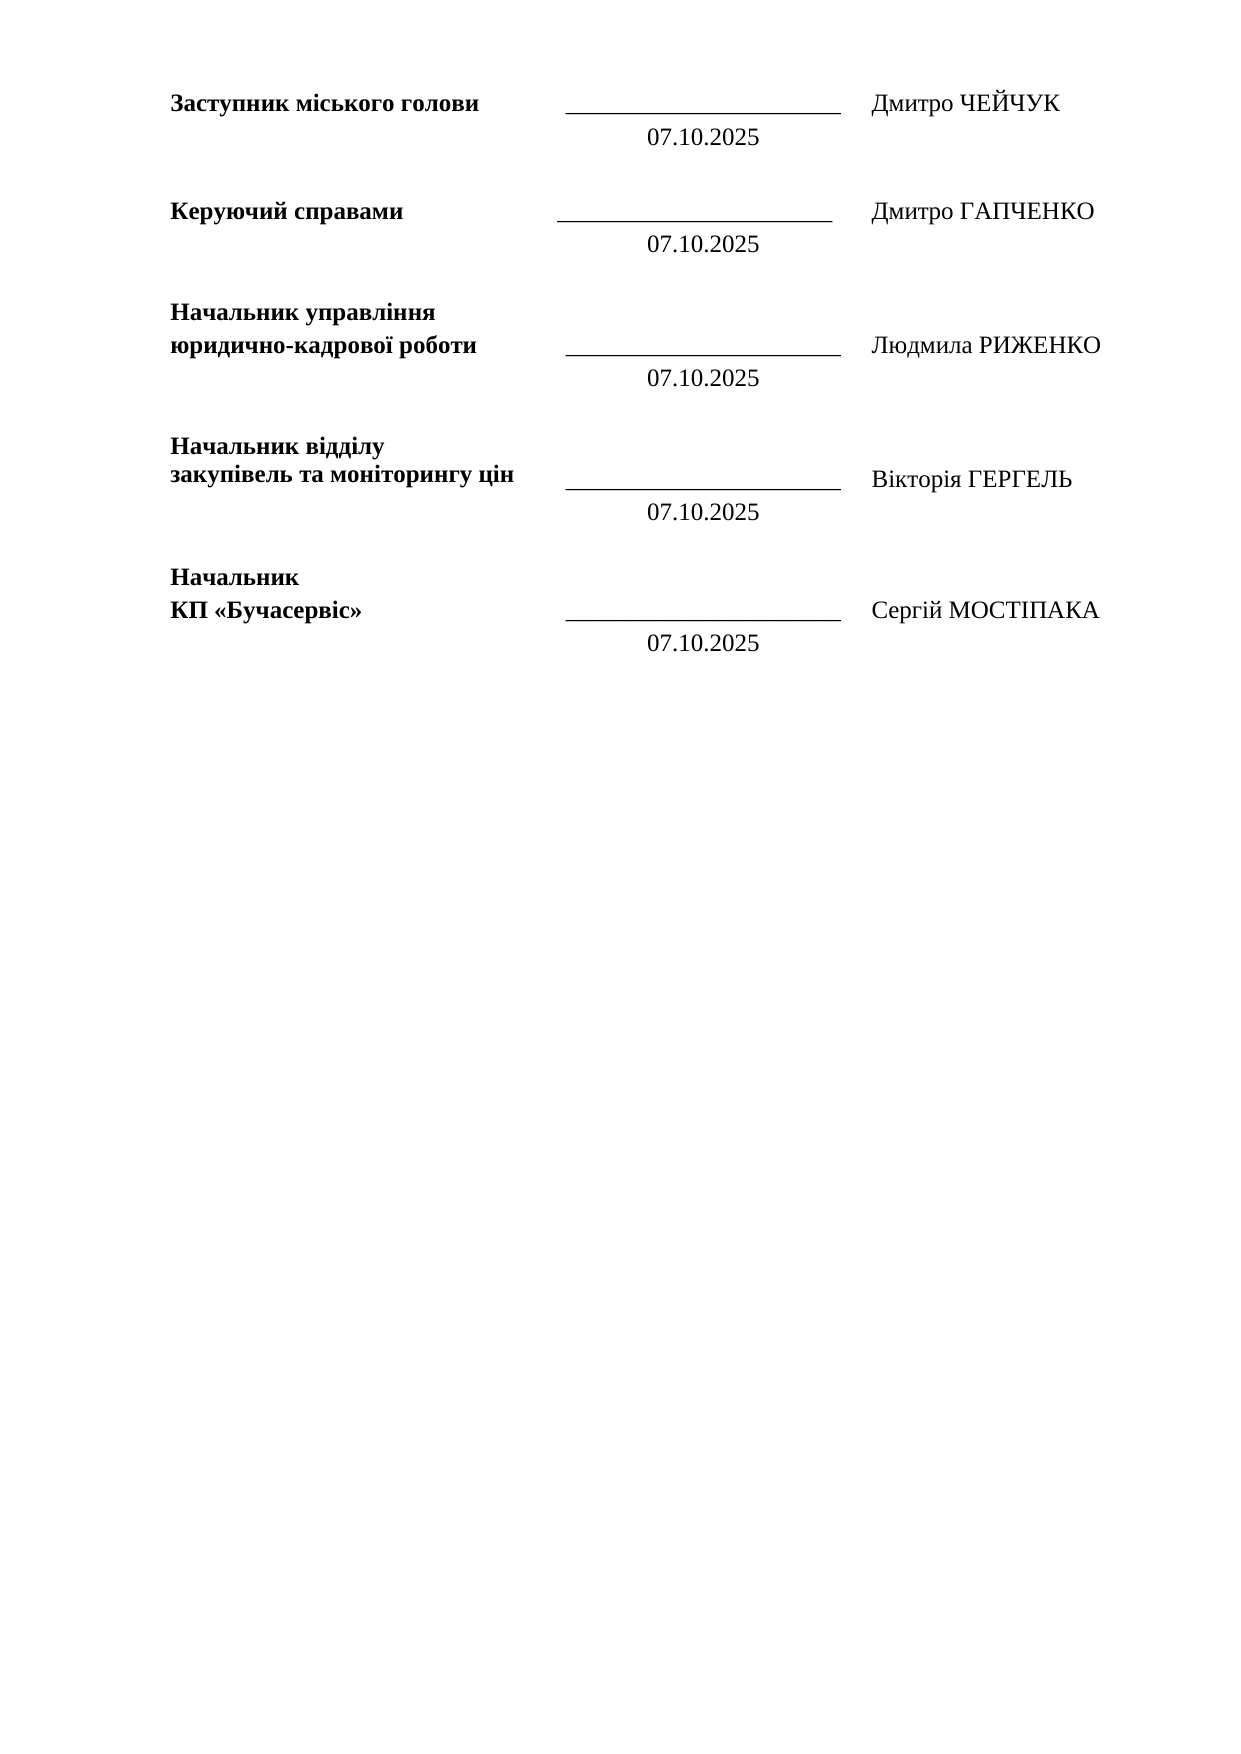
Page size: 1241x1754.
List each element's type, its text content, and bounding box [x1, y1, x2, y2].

table_header Дмитро ЧЕЙЧУК [860, 89, 1151, 163]
table_header ______________________ 07.10.2025 [546, 89, 860, 163]
table_cell Начальник КП «Бучасервіс» [159, 530, 546, 696]
table_cell Дмитро ГАПЧЕНКО [860, 163, 1151, 297]
table_header Заступник міського голови [159, 89, 546, 163]
table_cell Керуючий справами [159, 163, 546, 297]
table_cell ______________________ 07.10.2025 [546, 163, 860, 297]
table_cell Людмила РИЖЕНКО [860, 297, 1151, 398]
table_cell Вікторія ГЕРГЕЛЬ [860, 398, 1151, 529]
table_cell Сергій МОСТІПАКА [860, 530, 1151, 696]
table_cell Начальник управління юридично-кадрової роботи [159, 297, 546, 398]
table_cell ______________________ 07.10.2025 [546, 530, 860, 696]
table_cell ______________________ 07.10.2025 [546, 297, 860, 398]
table_cell ______________________ 07.10.2025 [546, 398, 860, 529]
table_cell Начальник відділу закупівель та моніторингу цін [159, 398, 546, 529]
